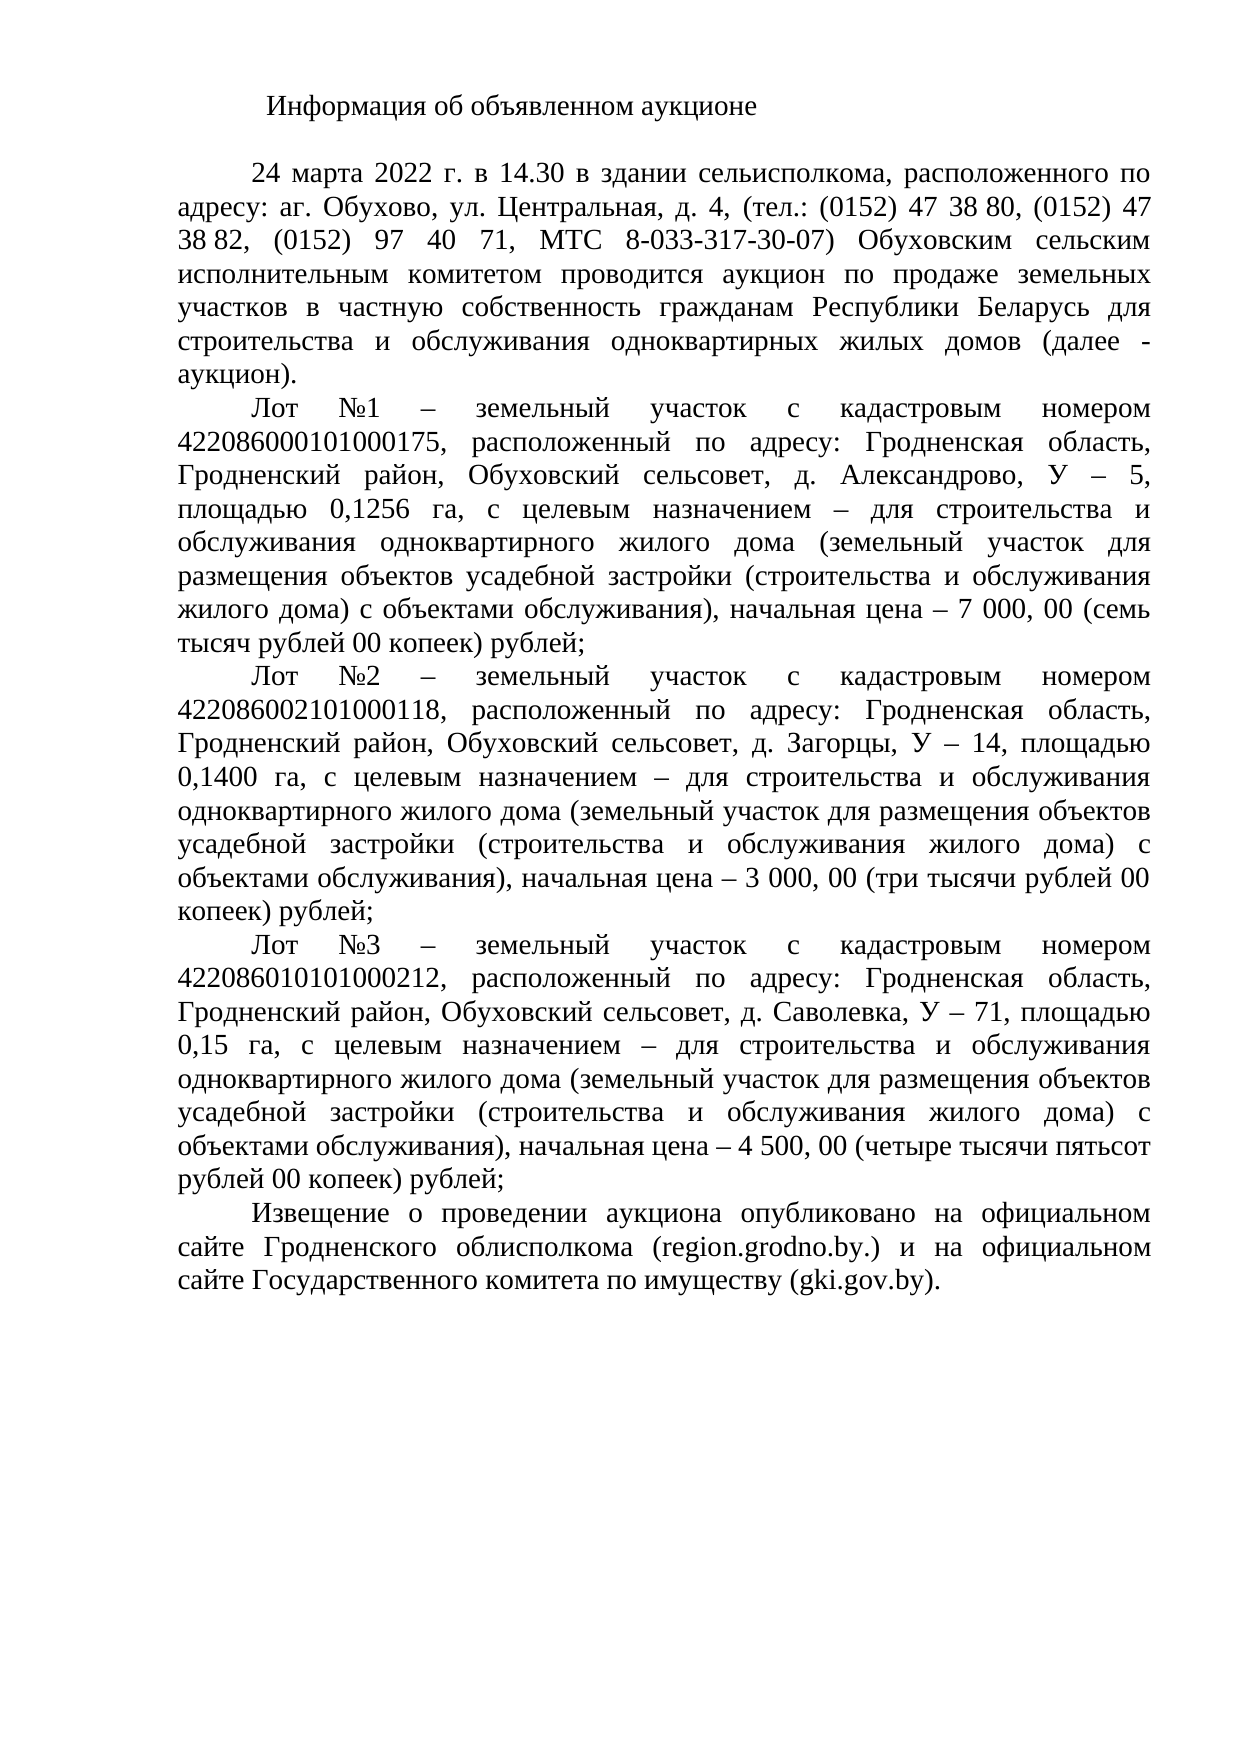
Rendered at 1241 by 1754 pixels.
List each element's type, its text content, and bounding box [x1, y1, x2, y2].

text Лот №3 – земельный участок с кадастровым номером 422086010101000212, расположенный по адресу: Гродненская область, Гродненский район, Обуховский сельсовет, д. Саволевка, У – 71, площадью 0,15 га, с целевым назначением – для строительства и обслуживания одноквартирного жилого дома (земельный участок для размещения объектов усадебной застройки (строительства и обслуживания жилого дома) с объектами обслуживания), начальная цена – 4 500, 00 (четыре тысячи пятьсот рублей 00 копеек) рублей; [177, 927, 1152, 1195]
text Информация об объявленном аукционе [266, 88, 1152, 122]
text Извещение о проведении аукциона опубликовано на официальном сайте Гродненского облисполкома (region.grodno.by.) и на официальном сайте Государственного комитета по имуществу (gki.gov.by). [177, 1195, 1152, 1296]
text Лот №1 – земельный участок с кадастровым номером 422086000101000175, расположенный по адресу: Гродненская область, Гродненский район, Обуховский сельсовет, д. Александрово, У – 5, площадью 0,1256 га, с целевым назначением – для строительства и обслуживания одноквартирного жилого дома (земельный участок для размещения объектов усадебной застройки (строительства и обслуживания жилого дома) с объектами обслуживания), начальная цена – 7 000, 00 (семь тысяч рублей 00 копеек) рублей; [177, 390, 1152, 658]
text 24 марта 2022 г. в 14.30 в здании сельисполкома, расположенного по адресу: аг. Обухово, ул. Центральная, д. 4, (тел.: (0152) 47 38 80, (0152) 47 38 82, (0152) 97 40 71, МТС 8-033-317-30-07) Обуховским сельским исполнительным комитетом проводится аукцион по продаже земельных участков в частную собственность гражданам Республики Беларусь для строительства и обслуживания одноквартирных жилых домов (далее - аукцион). [177, 155, 1152, 390]
text Лот №2 – земельный участок с кадастровым номером 422086002101000118, расположенный по адресу: Гродненская область, Гродненский район, Обуховский сельсовет, д. Загорцы, У – 14, площадью 0,1400 га, с целевым назначением – для строительства и обслуживания одноквартирного жилого дома (земельный участок для размещения объектов усадебной застройки (строительства и обслуживания жилого дома) с объектами обслуживания), начальная цена – 3 000, 00 (три тысячи рублей 00 копеек) рублей; [177, 658, 1152, 927]
